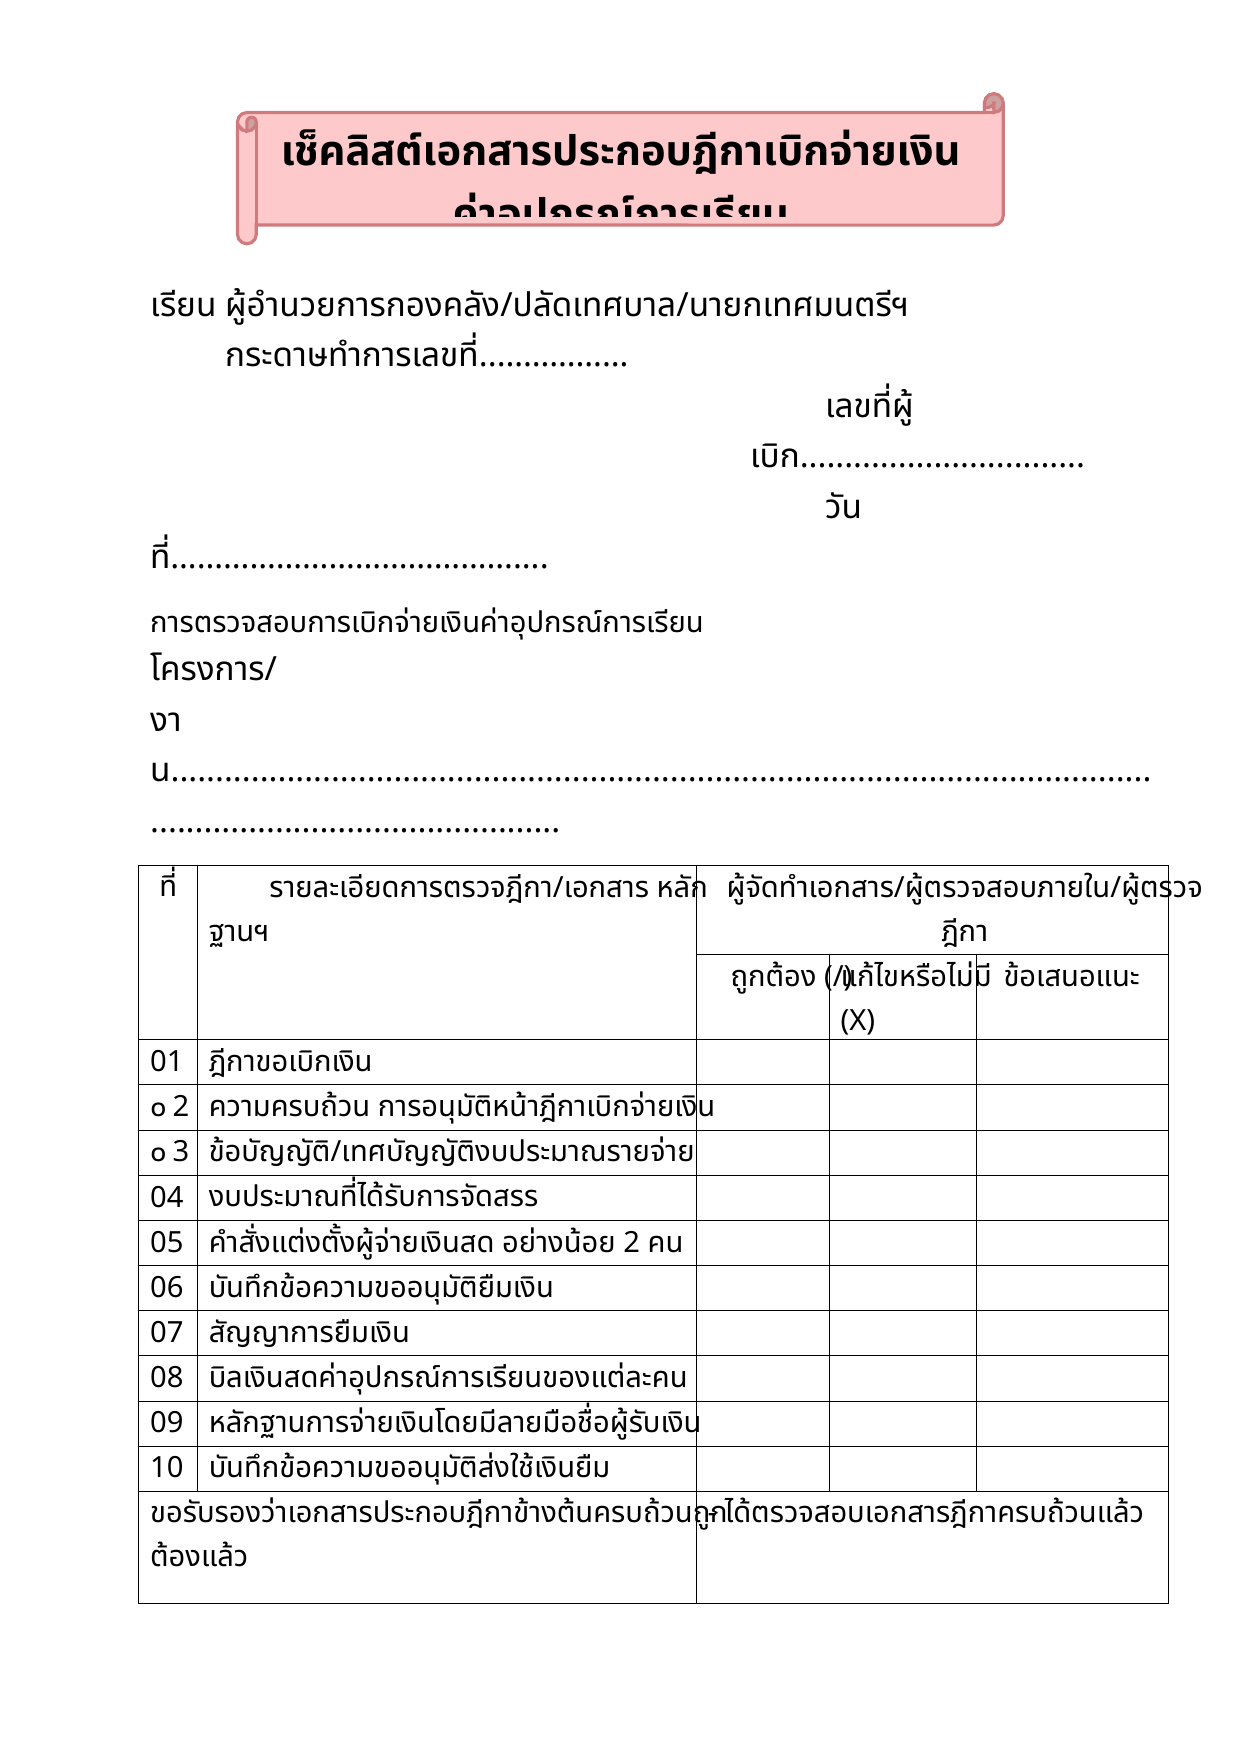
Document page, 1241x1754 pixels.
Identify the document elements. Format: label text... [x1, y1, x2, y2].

table_cell 05 [139, 1221, 197, 1265]
table_cell [697, 1447, 829, 1491]
table_header ที่ [139, 866, 197, 1039]
table_cell [977, 1176, 1168, 1220]
text เลขที่ผู้เบิก................................ [750, 382, 1154, 483]
table_cell บิลเงินสดค่าอุปกรณ์การเรียนของแต่ละคน [198, 1356, 696, 1401]
table_cell [697, 1356, 829, 1401]
table_cell 01 [139, 1040, 197, 1084]
table_cell สัญญาการยืมเงิน [198, 1311, 696, 1355]
table_cell 07 [139, 1311, 197, 1355]
table_cell บันทึกข้อความขออนุมัติยืมเงิน [198, 1266, 696, 1310]
table_cell 09 [139, 1402, 197, 1446]
table_cell ความครบถ้วน การอนุมัติหน้าฎีกาเบิกจ่ายเงิน [198, 1085, 696, 1129]
table_cell [697, 1402, 829, 1446]
table_cell งบประมาณที่ได้รับการจัดสรร [198, 1176, 696, 1220]
table_cell [697, 1311, 829, 1355]
table_header ผู้จัดทำเอกสาร/ผู้ตรวจสอบภายใน/ผู้ตรวจฎีกา [697, 866, 1168, 954]
table_cell 08 [139, 1356, 197, 1401]
table_cell ๐2 [139, 1085, 197, 1129]
table_cell [697, 1131, 829, 1175]
table_cell [697, 1221, 829, 1265]
table_cell [830, 1176, 976, 1220]
table_cell [830, 1085, 976, 1129]
table_cell [830, 1356, 976, 1401]
text โครงการ/งาน............................................................................................................................................................ [150, 645, 1154, 842]
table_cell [697, 1492, 1168, 1603]
table_cell [697, 1176, 829, 1220]
table_cell [830, 1311, 976, 1355]
table_cell ข้อเสนอแนะ [977, 955, 1168, 1039]
text เรียน ผู้อำนวยการกองคลัง/ปลัดเทศบาล/นายกเทศมนตรีฯ กระดาษทำการเลขที่..…………… [150, 281, 1154, 382]
table_cell 06 [139, 1266, 197, 1310]
table_cell [697, 1040, 829, 1084]
table_cell [830, 1221, 976, 1265]
table_cell [977, 1085, 1168, 1129]
table_cell [977, 1221, 1168, 1265]
table_cell [697, 1266, 829, 1310]
table_cell [977, 1311, 1168, 1355]
table_cell 10 [139, 1447, 197, 1491]
table_cell [830, 1447, 976, 1491]
table_cell [830, 1402, 976, 1446]
table_cell [977, 1447, 1168, 1491]
text การตรวจสอบการเบิกจ่ายเงินค่าอุปกรณ์การเรียน [150, 601, 1154, 645]
table_cell [977, 1040, 1168, 1084]
table_cell บันทึกข้อความขออนุมัติส่งใช้เงินยืม [198, 1447, 696, 1491]
table_cell [830, 1040, 976, 1084]
table_cell [830, 1266, 976, 1310]
table_cell [977, 1266, 1168, 1310]
table_cell [977, 1131, 1168, 1175]
table_cell ข้อบัญญัติ/เทศบัญญัติงบประมาณรายจ่าย [198, 1131, 696, 1175]
table_cell ฎีกาขอเบิกเงิน [198, 1040, 696, 1084]
table_cell หลักฐานการจ่ายเงินโดยมีลายมือชื่อผู้รับเงิน [198, 1402, 696, 1446]
table_cell ถูกต้อง (/) [697, 955, 829, 1039]
text วันที่……………………………………. [150, 483, 1154, 584]
table_cell แก้ไขหรือไม่มี (X) [830, 955, 976, 1039]
table_header รายละเอียดการตรวจฎีกา/เอกสาร หลักฐานฯ [198, 866, 696, 1039]
table_cell [830, 1131, 976, 1175]
table_cell [977, 1356, 1168, 1401]
table_cell ๐3 [139, 1131, 197, 1175]
table_cell [977, 1402, 1168, 1446]
table_cell คำสั่งแต่งตั้งผู้จ่ายเงินสด อย่างน้อย 2 คน [198, 1221, 696, 1265]
table_cell 04 [139, 1176, 197, 1220]
table_cell [697, 1085, 829, 1129]
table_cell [139, 1492, 696, 1603]
